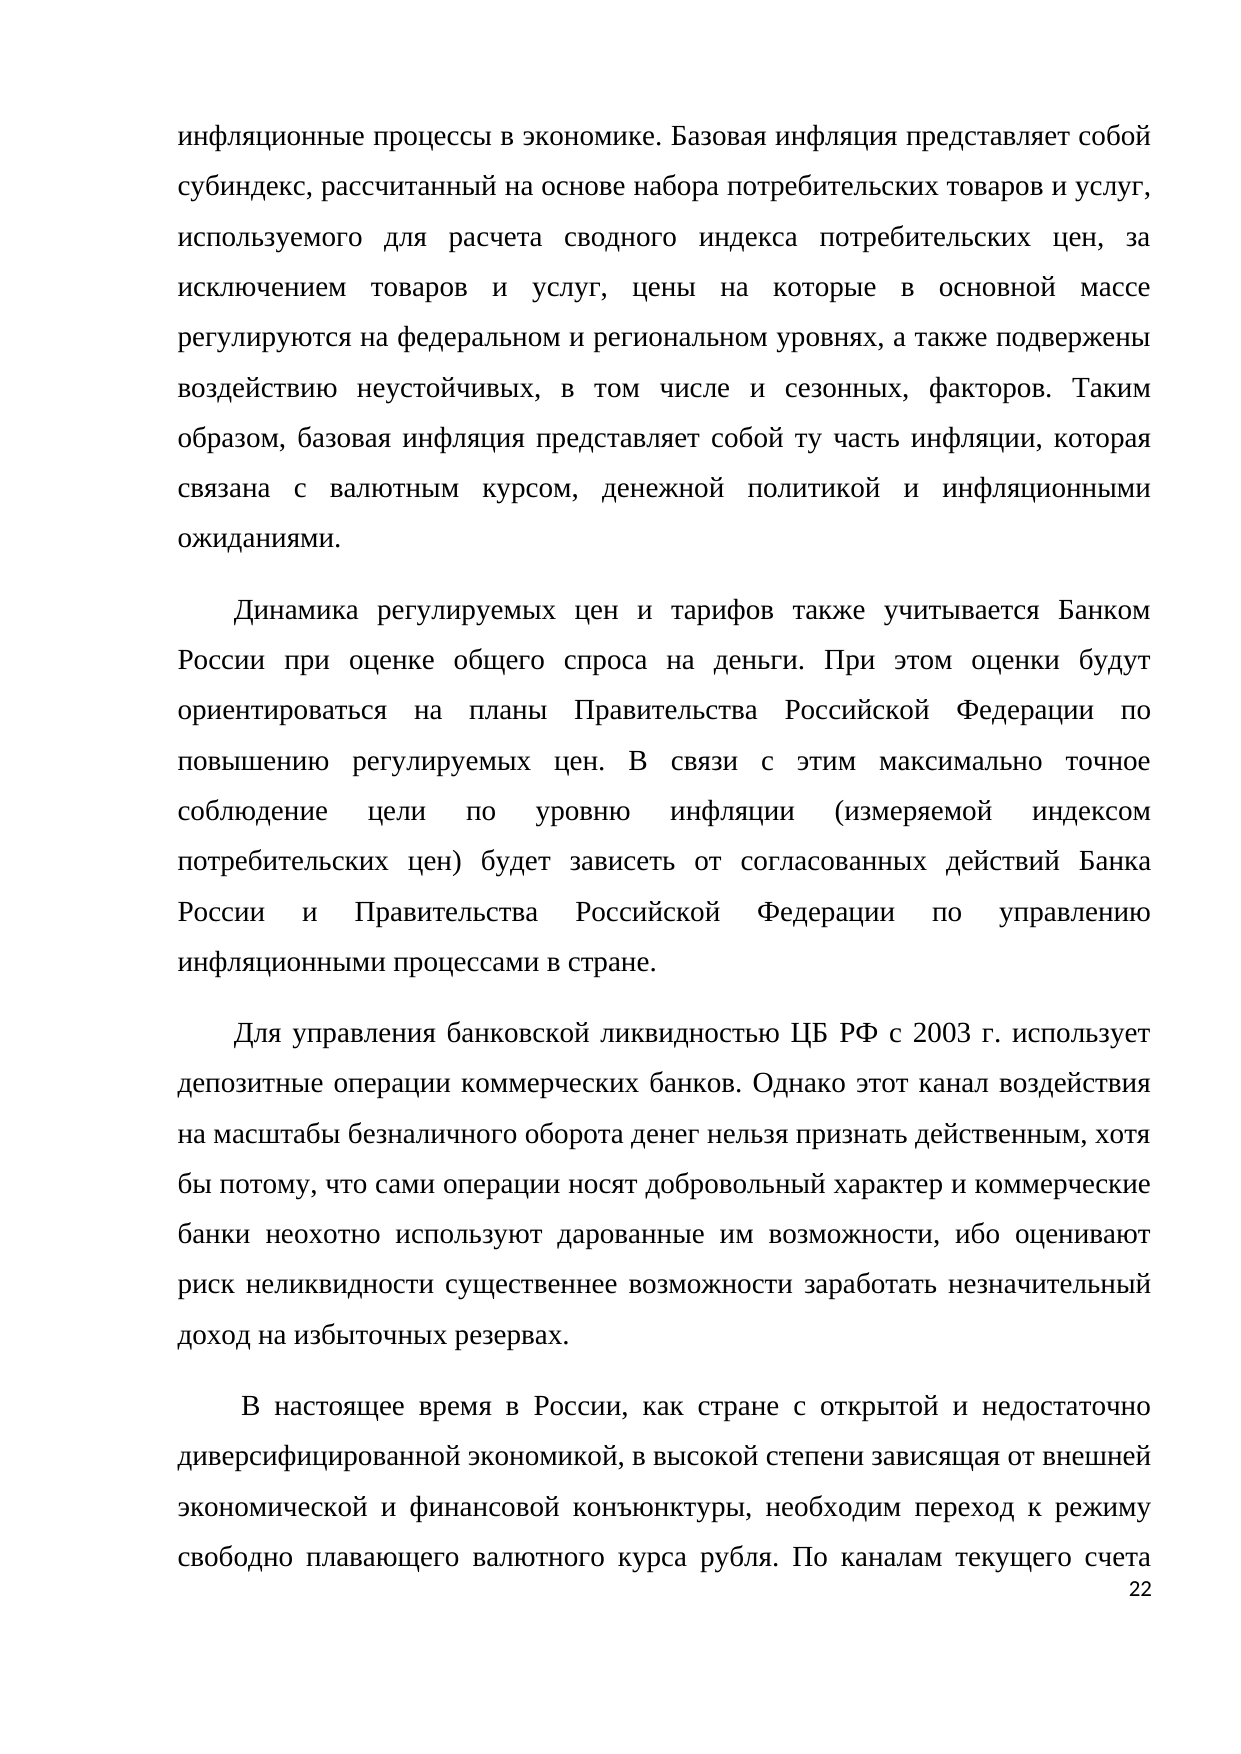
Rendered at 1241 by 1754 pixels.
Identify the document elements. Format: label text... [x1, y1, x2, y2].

text Для управления банковской ликвидностью ЦБ РФ с . использует депозитные операции коммерческих банков. Однако этот канал воздействия на масштабы безналичного оборота денег нельзя признать действенным, хотя бы потому, что сами операции носят добровольный характер и коммерческие банки неохотно используют дарованные им возможности, ибо оценивают риск неликвидности существеннее возможности заработать незначительный доход на избыточных резервах. [177, 1015, 1152, 1351]
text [177, 1388, 1152, 1573]
text Динамика регулируемых цен и тарифов также учитывается Банком России при оценке общего спроса на деньги. При этом оценки будут ориентироваться на планы Правительства Российской Федерации по повышению регулируемых цен. В связи с этим максимально точное соблюдение цели по уровню инфляции (измеряемой индексом потребительских цен) будет зависеть от согласованных действий Банка России и Правительства Российской Федерации по управлению инфляционными процессами в стране. [177, 592, 1152, 977]
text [177, 118, 1152, 554]
